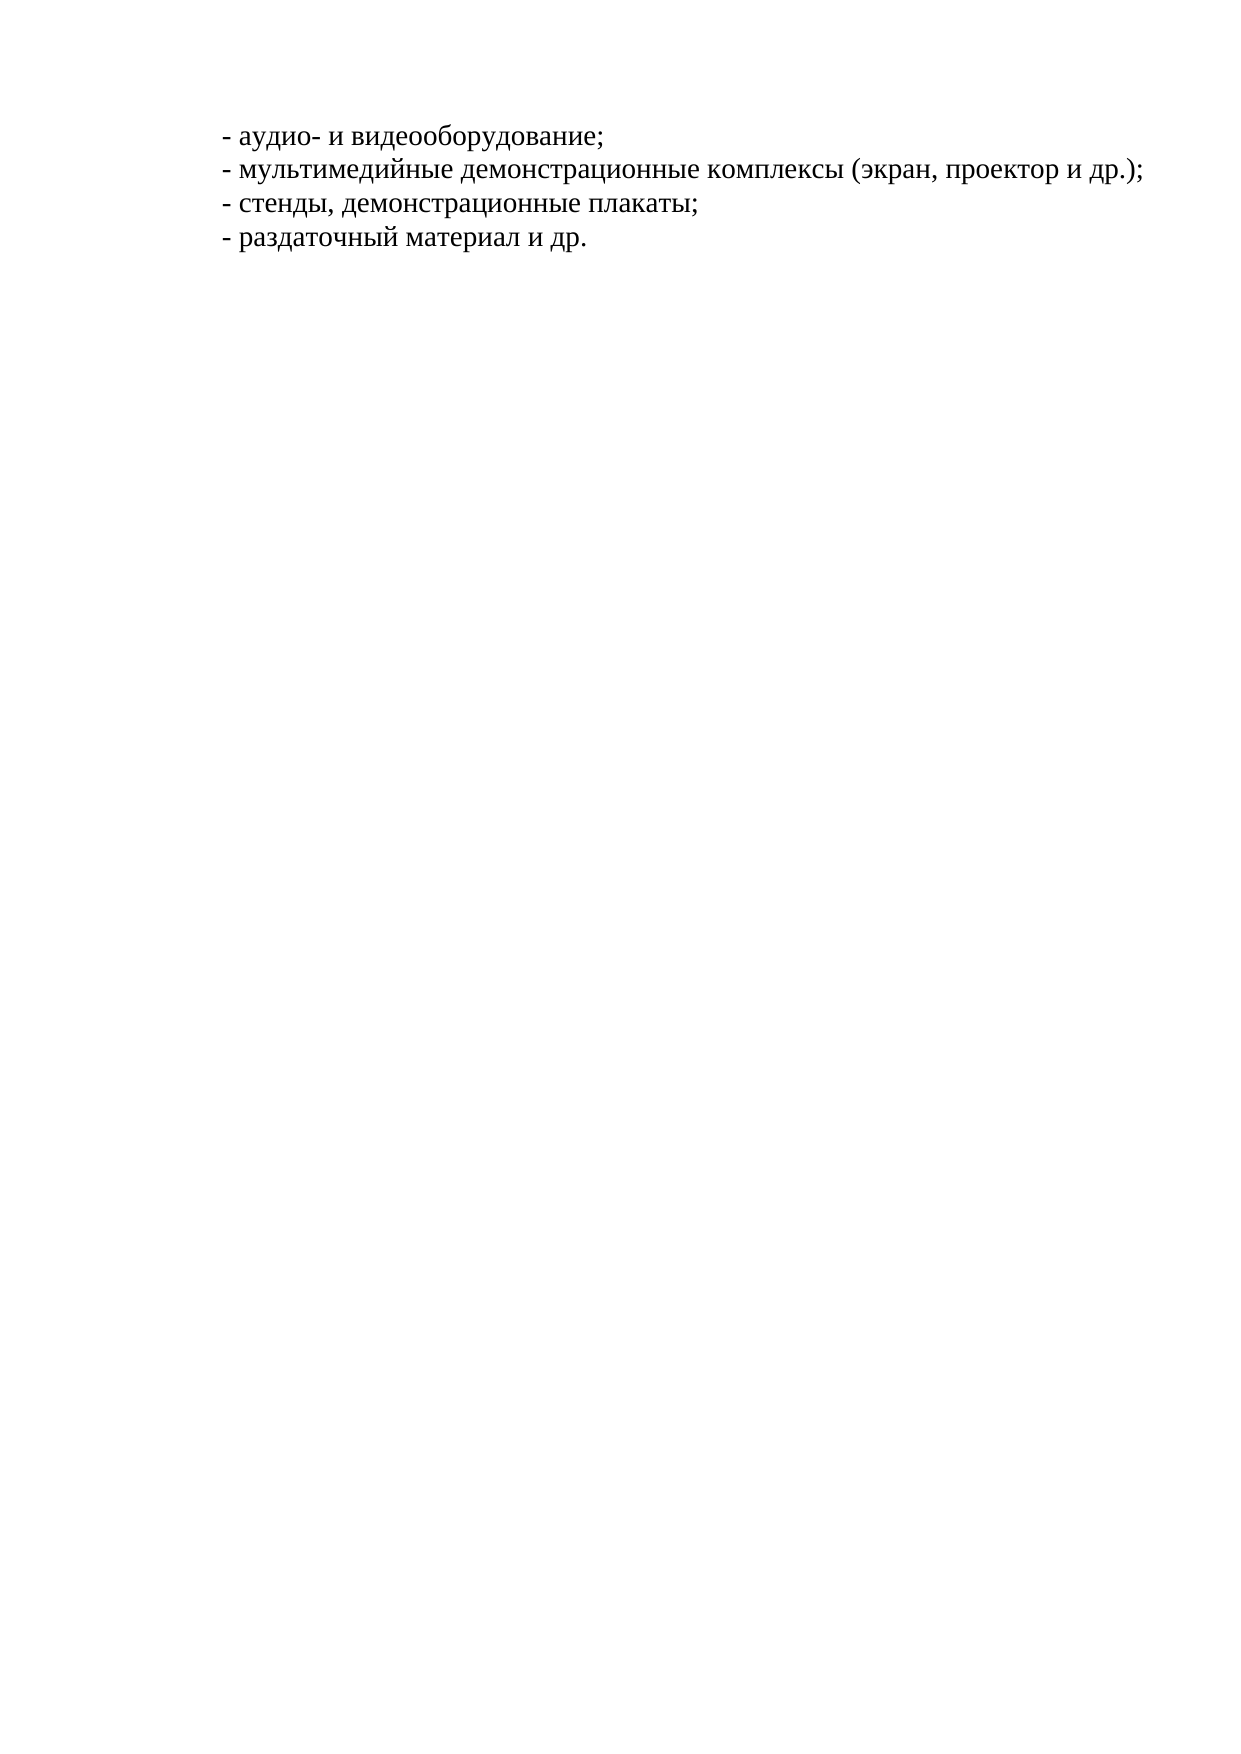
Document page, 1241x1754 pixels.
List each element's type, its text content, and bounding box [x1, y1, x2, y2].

text - мультимедийные демонстрационные комплексы (экран, проектор и др.); [148, 152, 1152, 185]
text - аудио- и видеооборудование; [148, 118, 1152, 152]
text - стенды, демонстрационные плакаты; [148, 185, 1152, 219]
text - раздаточный материал и др. [148, 219, 1152, 252]
